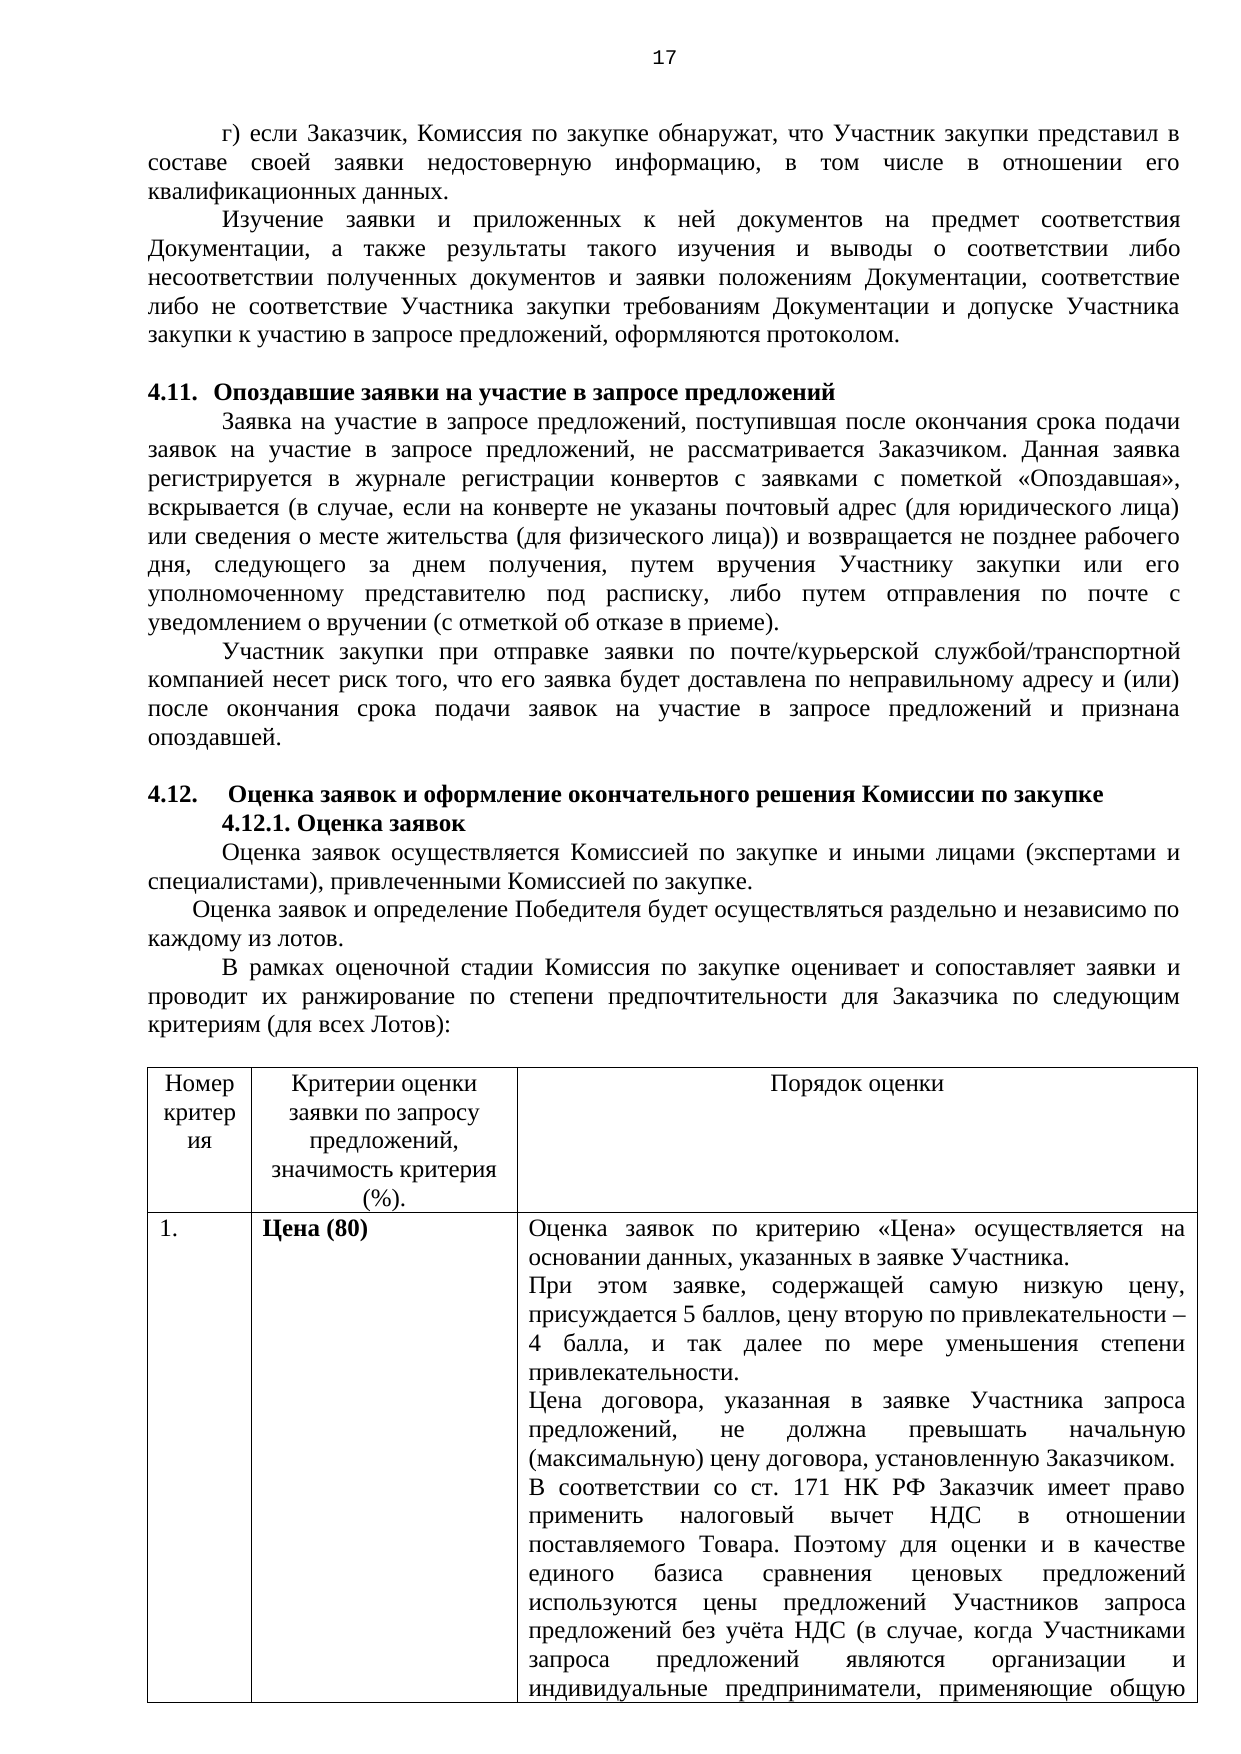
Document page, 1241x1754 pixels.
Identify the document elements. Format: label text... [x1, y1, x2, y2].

text Заявка на участие в запросе предложений, поступившая после окончания срока подачи заявок на участие в запросе предложений, не рассматривается Заказчиком. Данная заявка регистрируется в журнале регистрации конвертов с заявками с пометкой «Опоздавшая», вскрывается (в случае, если на конверте не указаны почтовый адрес (для юридического лица) или сведения о месте жительства (для физического лица)) и возвращается не позднее рабочего дня, следующего за днем получения, путем вручения Участнику закупки или его уполномоченному представителю под расписку, либо путем отправления по почте с уведомлением о вручении (с отметкой об отказе в приеме). [148, 406, 1181, 636]
text Участник закупки при отправке заявки по почте/курьерской службой/транспортной компанией несет риск того, что его заявка будет доставлена по неправильному адресу и (или) после окончания срока подачи заявок на участие в запросе предложений и признана опоздавшей. [148, 636, 1181, 751]
text г) если Заказчик, Комиссия по закупке обнаружат, что Участник закупки представил в составе своей заявки недостоверную информацию, в том числе в отношении его квалификационных данных. [148, 118, 1181, 204]
text 4.12.1. Оценка заявок [148, 808, 1181, 837]
text В рамках оценочной стадии Комиссия по закупке оценивает и сопоставляет заявки и проводит их ранжирование по степени предпочтительности для Заказчика по следующим критериям (для всех Лотов): [148, 952, 1181, 1038]
text Изучение заявки и приложенных к ней документов на предмет соответствия Документации, а также результаты такого изучения и выводы о соответствии либо несоответствии полученных документов и заявки положениям Документации, соответствие либо не соответствие Участника закупки требованиям Документации и допуске Участника закупки к участию в запросе предложений, оформляются протоколом. [148, 204, 1181, 348]
list Опоздавшие заявки на участие в запросе предложений [148, 377, 1181, 406]
table_header Критерии оценки заявки по запросу предложений, значимость критерия (%). [252, 1068, 517, 1212]
text Оценка заявок и определение Победителя будет осуществляться раздельно и независимо по каждому из лотов. [148, 894, 1181, 952]
list Оценка заявок и оформление окончательного решения Комиссии по закупке [148, 779, 1181, 808]
text Оценка заявок осуществляется Комиссией по закупке и иными лицами (экспертами и специалистами), привлеченными Комиссией по закупке. [148, 837, 1181, 894]
table_header Порядок оценки [518, 1068, 1197, 1212]
table_cell Цена (80) [252, 1213, 517, 1702]
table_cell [518, 1213, 1197, 1702]
table_cell 1. [148, 1213, 251, 1702]
table_header Номер критерия [148, 1068, 251, 1212]
